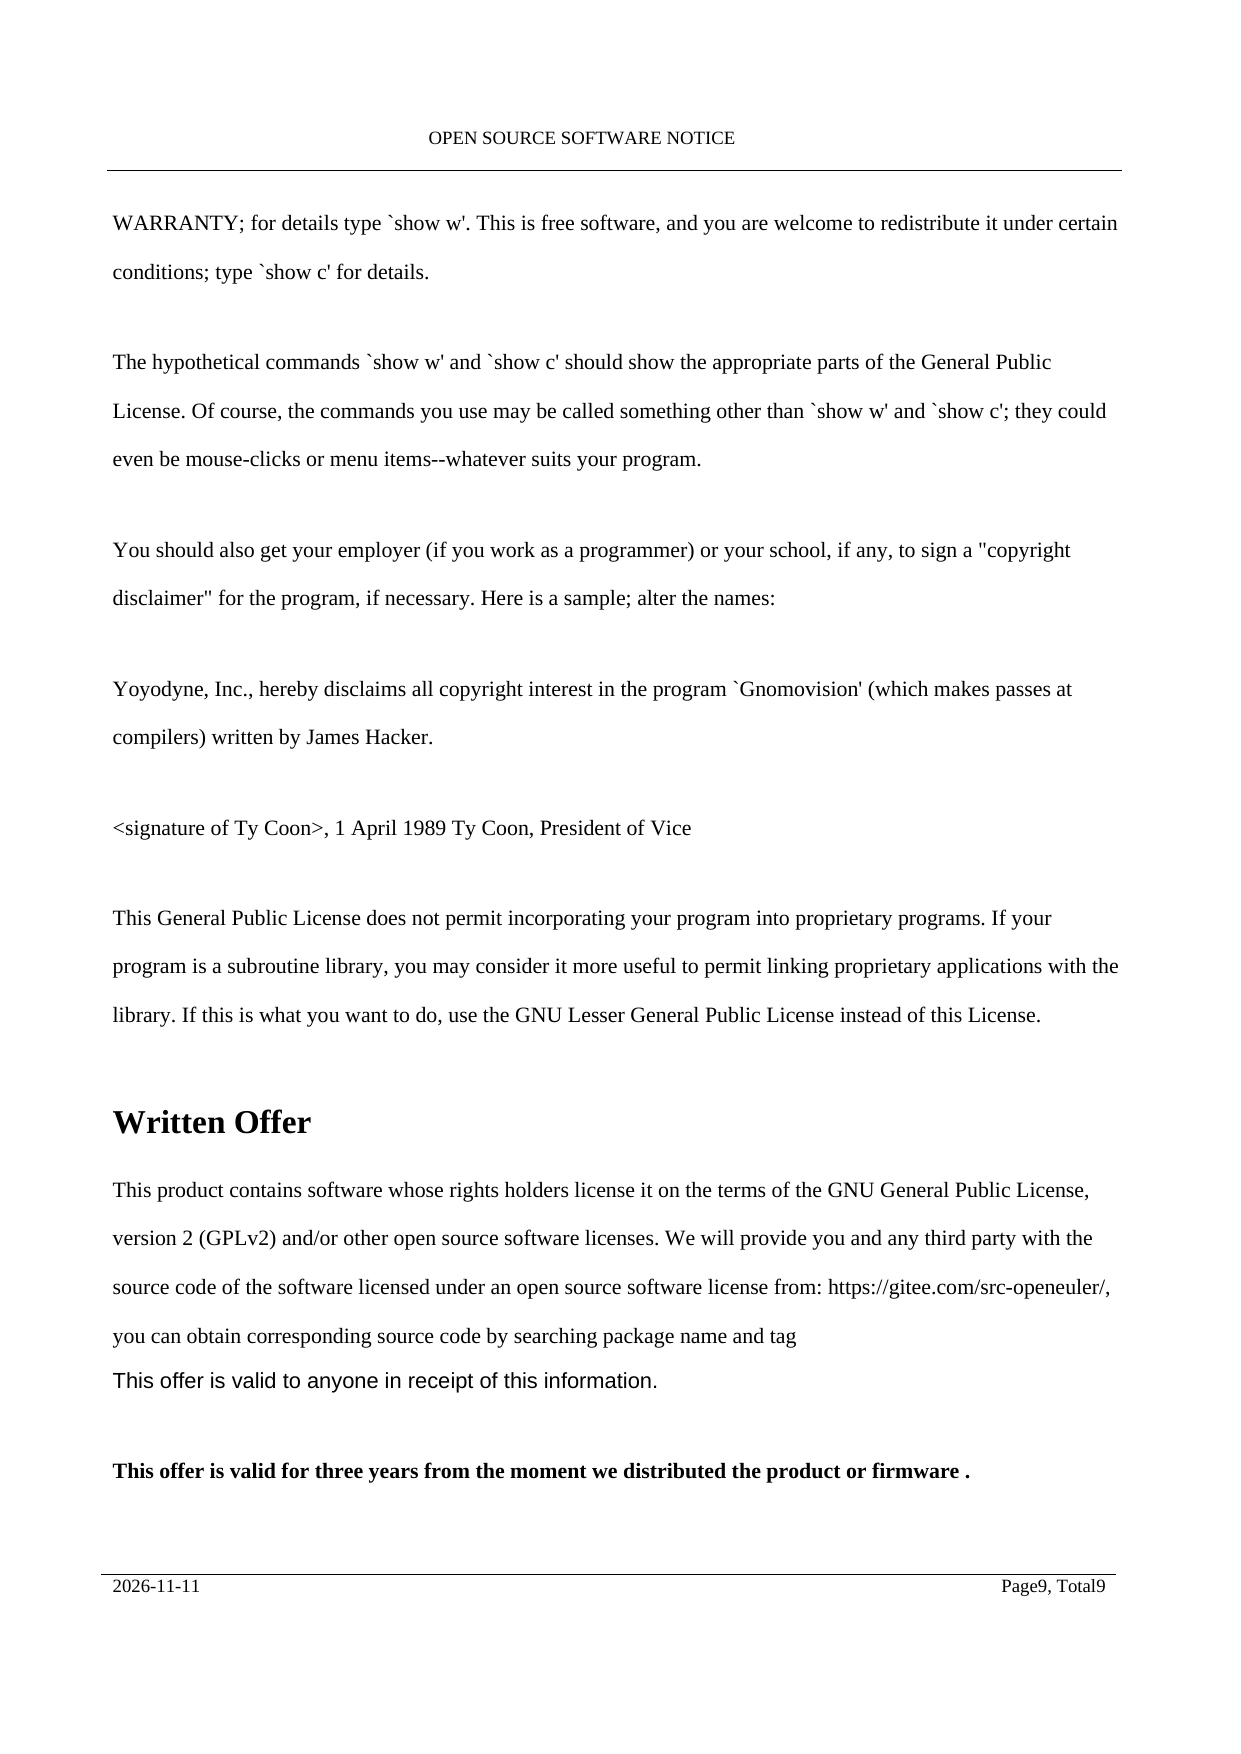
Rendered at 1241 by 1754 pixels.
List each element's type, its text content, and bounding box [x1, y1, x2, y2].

text Written Offer [112, 1089, 1128, 1154]
text Yoyodyne, Inc., hereby disclaims all copyright interest in the program `Gnomovision' (which makes passes at compilers) written by James Hacker. [112, 672, 1128, 753]
text <signature of Ty Coon>, 1 April 1989 Ty Coon, President of Vice [112, 811, 1128, 843]
text This General Public License does not permit incorporating your program into proprietary programs. If your program is a subroutine library, you may consider it more useful to permit linking proprietary applications with the library. If this is what you want to do, use the GNU Lesser General Public License instead of this License. [112, 901, 1128, 1031]
text The hypothetical commands `show w' and `show c' should show the appropriate parts of the General Public License. Of course, the commands you use may be called something other than `show w' and `show c'; they could even be mouse-clicks or menu items--whatever suits your program. [112, 345, 1128, 475]
text This product contains software whose rights holders license it on the terms of the GNU General Public License, version 2 (GPLv2) and/or other open source software licenses. We will provide you and any third party with the source code of the software licensed under an open source software license from: https://gitee.com/src-openeuler/, you can obtain corresponding source code by searching package name and tag [112, 1173, 1128, 1352]
text You should also get your employer (if you work as a programmer) or your school, if any, to sign a "copyright disclaimer" for the program, if necessary. Here is a sample; alter the names: [112, 533, 1128, 614]
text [112, 206, 1128, 288]
text This offer is valid for three years from the moment we distributed the product or firmware . [112, 1454, 1128, 1487]
text This offer is valid to anyone in receipt of this information. [112, 1364, 1128, 1397]
